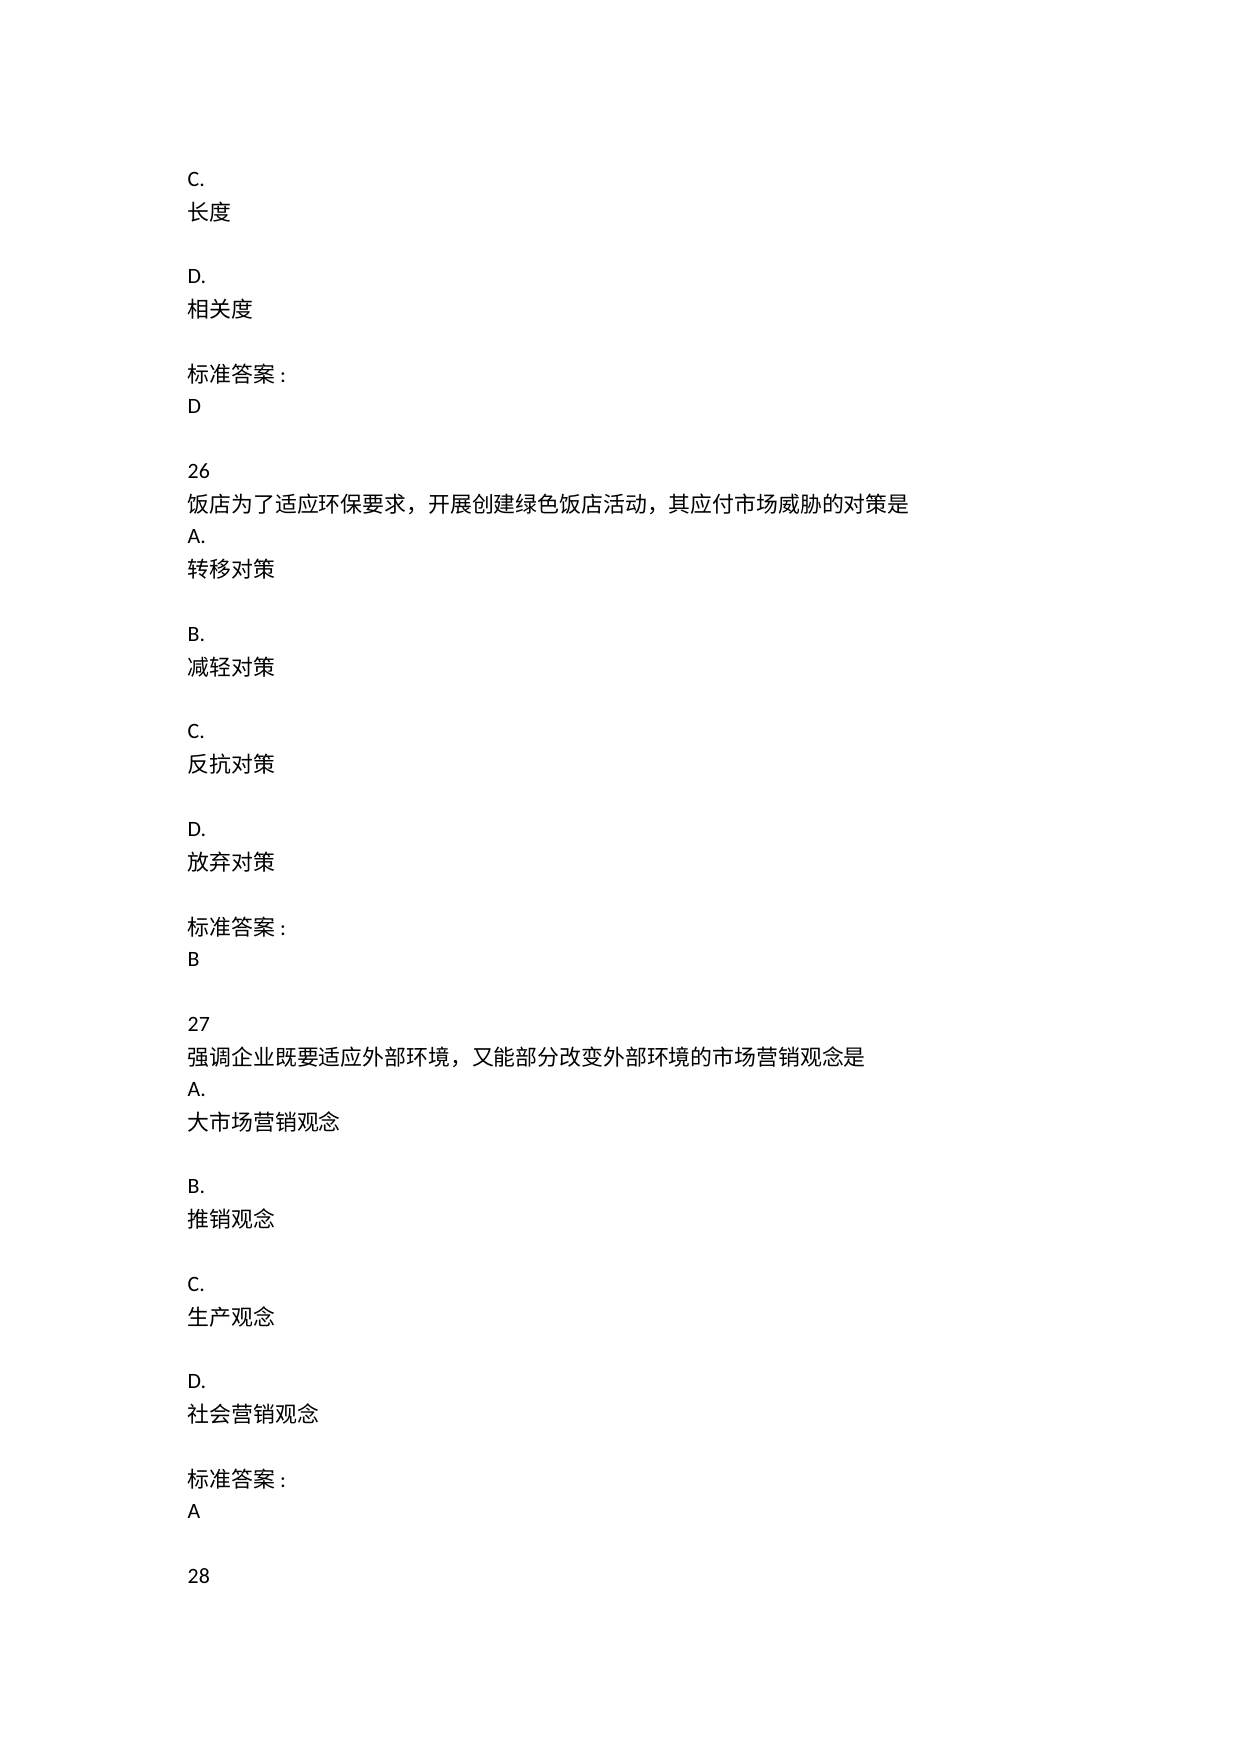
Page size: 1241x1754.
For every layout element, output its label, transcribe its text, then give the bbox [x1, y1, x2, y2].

text 标准答案 : [187, 357, 1053, 389]
text 26 [187, 454, 1053, 487]
text C. [187, 714, 1053, 747]
text 减轻对策 [187, 649, 1053, 682]
text 饭店为了适应环保要求，开展创建绿色饭店活动，其应付市场威胁的对策是 [187, 487, 1053, 519]
text 标准答案 : [187, 1462, 1053, 1494]
text D. [187, 259, 1053, 292]
text 放弃对策 [187, 844, 1053, 877]
text C. [187, 1267, 1053, 1299]
text B. [187, 1169, 1053, 1202]
text 转移对策 [187, 552, 1053, 584]
text D. [187, 1364, 1053, 1397]
text B [187, 942, 1053, 974]
text B. [187, 617, 1053, 649]
text 反抗对策 [187, 747, 1053, 779]
text 生产观念 [187, 1299, 1053, 1332]
text C. [187, 162, 1053, 194]
text 推销观念 [187, 1202, 1053, 1234]
text 28 [187, 1559, 1053, 1592]
text 长度 [187, 194, 1053, 227]
text 标准答案 : [187, 909, 1053, 942]
text D. [187, 812, 1053, 844]
text 27 [187, 1007, 1053, 1039]
text D [187, 389, 1053, 422]
text A. [187, 519, 1053, 552]
text 社会营销观念 [187, 1397, 1053, 1429]
text A. [187, 1072, 1053, 1104]
text A [187, 1494, 1053, 1527]
text 强调企业既要适应外部环境，又能部分改变外部环境的市场营销观念是 [187, 1039, 1053, 1072]
text 相关度 [187, 292, 1053, 324]
text 大市场营销观念 [187, 1104, 1053, 1137]
